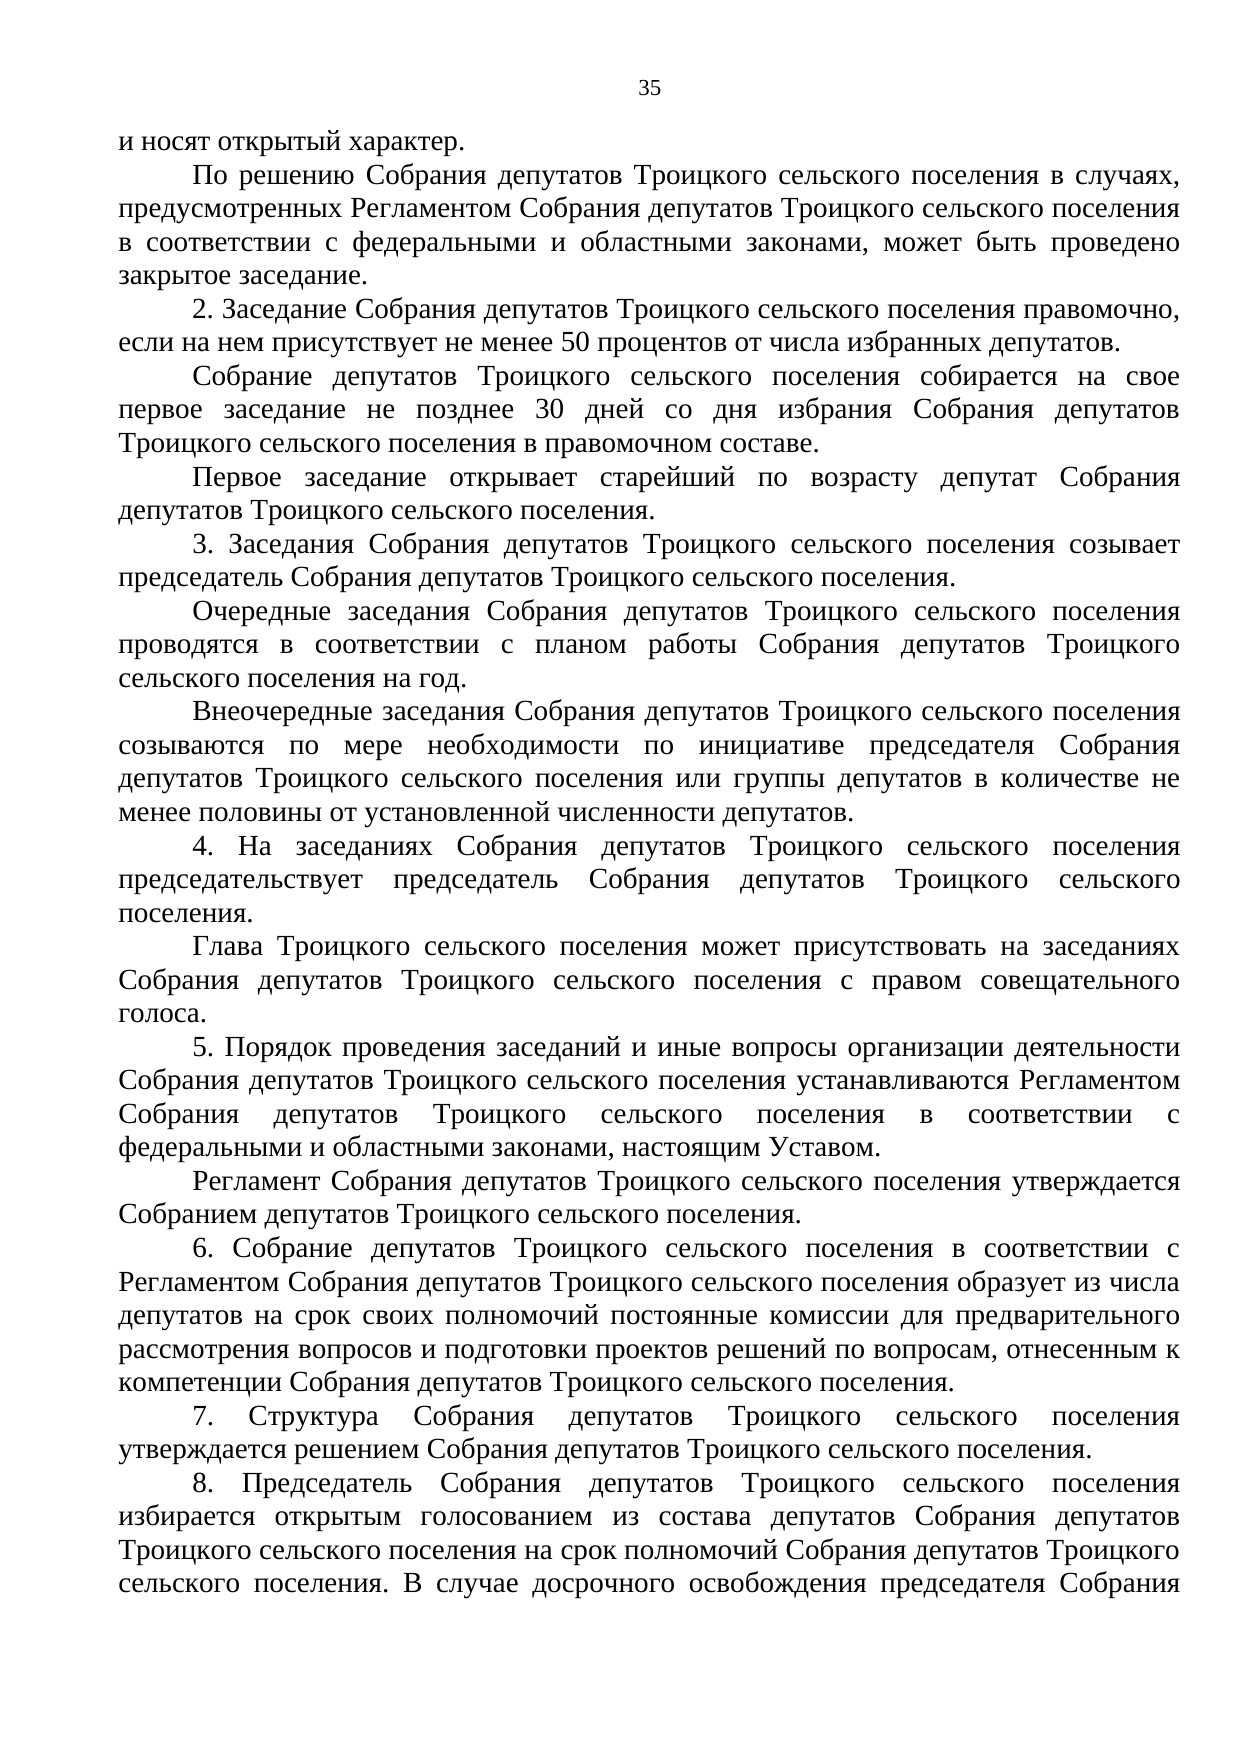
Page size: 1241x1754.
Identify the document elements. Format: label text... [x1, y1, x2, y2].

text По решению Собрания депутатов Троицкого сельского поселения в случаях, предусмотренных Регламентом Собрания депутатов Троицкого сельского поселения в соответствии с федеральными и областными законами, может быть проведено закрытое заседание. [118, 157, 1181, 291]
text 3. Заседания Собрания депутатов Троицкого сельского поселения созывает председатель Собрания депутатов Троицкого сельского поселения. [118, 526, 1181, 593]
text 7. Структура Собрания депутатов Троицкого сельского поселения утверждается решением Собрания депутатов Троицкого сельского поселения. [118, 1398, 1181, 1465]
text Первое заседание открывает старейший по возрасту депутат Собрания депутатов Троицкого сельского поселения. [118, 459, 1181, 526]
text Регламент Собрания депутатов Троицкого сельского поселения утверждается Собранием депутатов Троицкого сельского поселения. [118, 1163, 1181, 1230]
text 6. Собрание депутатов Троицкого сельского поселения в соответствии с Регламентом Собрания депутатов Троицкого сельского поселения образует из числа депутатов на срок своих полномочий постоянные комиссии для предварительного рассмотрения вопросов и подготовки проектов решений по вопросам, отнесенным к компетенции Собрания депутатов Троицкого сельского поселения. [118, 1230, 1181, 1398]
text 4. На заседаниях Собрания депутатов Троицкого сельского поселения председательствует председатель Собрания депутатов Троицкого сельского поселения. [118, 828, 1181, 928]
text 2. Заседание Собрания депутатов Троицкого сельского поселения правомочно, если на нем присутствует не менее 50 процентов от числа избранных депутатов. [118, 291, 1181, 358]
text Внеочередные заседания Собрания депутатов Троицкого сельского поселения созываются по мере необходимости по инициативе председателя Собрания депутатов Троицкого сельского поселения или группы депутатов в количестве не менее половины от установленной численности депутатов. [118, 693, 1181, 828]
text Глава Троицкого сельского поселения может присутствовать на заседаниях Собрания депутатов Троицкого сельского поселения с правом совещательного голоса. [118, 928, 1181, 1029]
text 5. Порядок проведения заседаний и иные вопросы организации деятельности Собрания депутатов Троицкого сельского поселения устанавливаются Регламентом Собрания депутатов Троицкого сельского поселения в соответствии с федеральными и областными законами, настоящим Уставом. [118, 1029, 1181, 1163]
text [118, 1465, 1181, 1599]
text Собрание депутатов Троицкого сельского поселения собирается на свое первое заседание не позднее 30 дней со дня избрания Собрания депутатов Троицкого сельского поселения в правомочном составе. [118, 358, 1181, 459]
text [118, 123, 1181, 157]
text Очередные заседания Собрания депутатов Троицкого сельского поселения проводятся в соответствии с планом работы Собрания депутатов Троицкого сельского поселения на год. [118, 593, 1181, 693]
